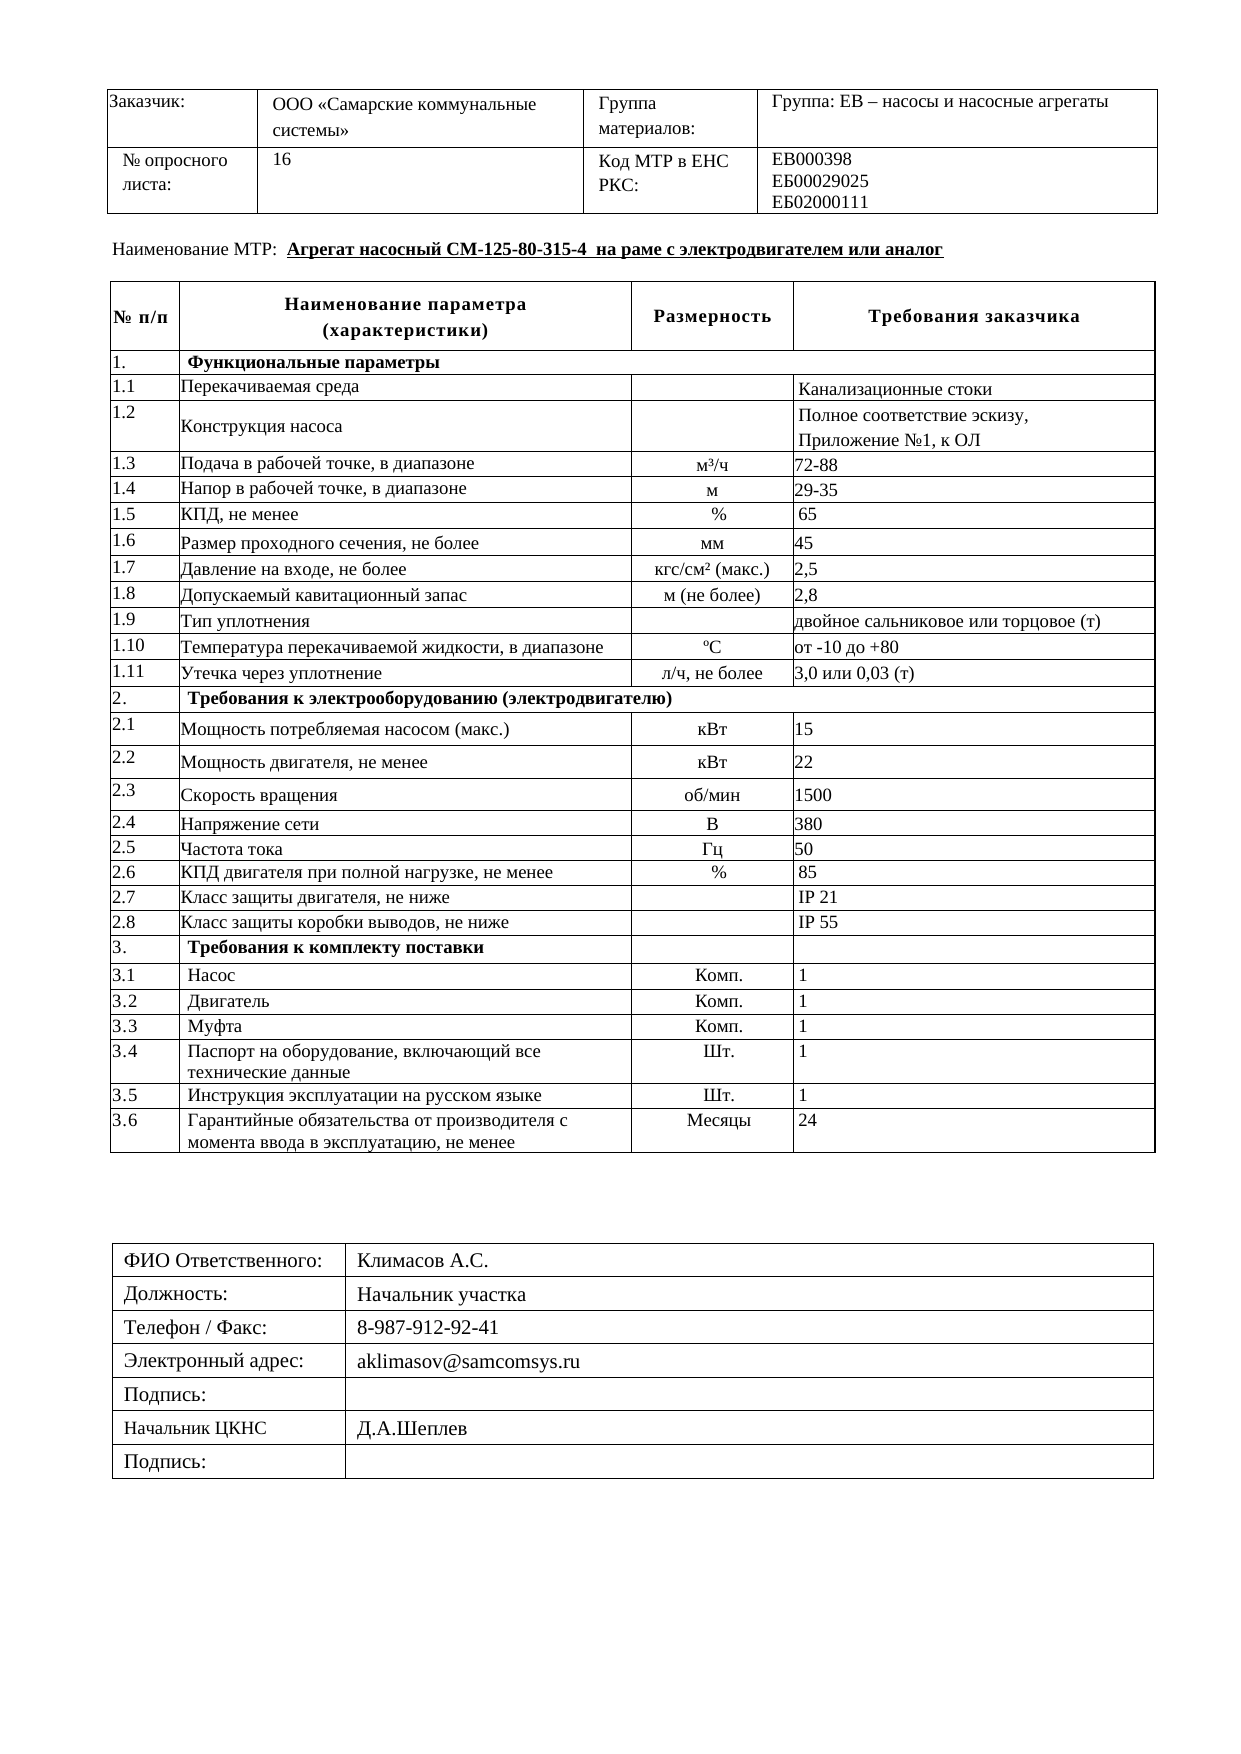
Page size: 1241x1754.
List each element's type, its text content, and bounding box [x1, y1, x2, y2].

table_cell 2. [111, 687, 179, 712]
table_cell Шт. [632, 1084, 793, 1108]
table_cell 1.7 [111, 556, 179, 581]
table_cell Размер проходного сечения, не более [180, 529, 631, 555]
table_cell Температура перекачиваемой жидкости, в диапазоне [180, 634, 631, 659]
table_cell 1.8 [111, 582, 179, 607]
table_cell Допускаемый кавитационный запас [180, 582, 631, 607]
table_cell 1.3 [111, 452, 179, 476]
table_cell от -10 до +80 [794, 634, 1154, 659]
table_cell Насос [180, 964, 631, 989]
table_cell 1500 [794, 779, 1154, 810]
table_cell Канализационные стоки [794, 375, 1154, 400]
table_cell 3.2 [111, 990, 179, 1014]
table_cell 2,5 [794, 556, 1154, 581]
table_cell Функциональные параметры [180, 351, 1154, 374]
table_cell 50 [794, 836, 1154, 860]
table_cell [346, 1378, 1153, 1410]
table_cell 3.1 [111, 964, 179, 989]
table_header Группа материалов: [584, 90, 757, 147]
table_cell Д.А.Шеплев [346, 1411, 1153, 1444]
table_cell 1.9 [111, 608, 179, 633]
table_cell 24 [794, 1109, 1154, 1152]
table_cell 2.7 [111, 886, 179, 910]
table_cell КПД двигателя при полной нагрузке, не менее [180, 861, 631, 885]
table_cell [794, 936, 1154, 962]
table_cell Мощность двигателя, не менее [180, 746, 631, 778]
table_cell 22 [794, 746, 1154, 778]
table_cell [346, 1445, 1153, 1477]
table_cell 1. [111, 351, 179, 374]
table_cell Код МТР в ЕНС РКС: [584, 148, 757, 213]
table_cell Муфта [180, 1015, 631, 1039]
table_cell об/мин [632, 779, 793, 810]
table_cell 65 [794, 503, 1154, 528]
table_cell [632, 375, 793, 400]
table_cell 1 [794, 964, 1154, 989]
table_cell Класс защиты двигателя, не ниже [180, 886, 631, 910]
table_cell двойное сальниковое или торцовое (т) [794, 608, 1154, 633]
table_cell % [632, 861, 793, 885]
table_cell Гц [632, 836, 793, 860]
table_cell Месяцы [632, 1109, 793, 1152]
table_cell 16 [258, 148, 583, 213]
table_header Заказчик: [108, 90, 257, 147]
table_cell Напряжение сети [180, 811, 631, 835]
table_cell Телефон / Факс: [113, 1311, 345, 1343]
table_cell 1.6 [111, 529, 179, 555]
table_cell Паспорт на оборудование, включающий все технические данные [180, 1040, 631, 1083]
table_cell Комп. [632, 1015, 793, 1039]
table_cell 3.5 [111, 1084, 179, 1108]
table_cell Полное соответствие эскизу, Приложение №1, к ОЛ [794, 401, 1154, 451]
table_cell Подача в рабочей точке, в диапазоне [180, 452, 631, 476]
table_cell Утечка через уплотнение [180, 660, 631, 686]
table_cell ºС [632, 634, 793, 659]
table_cell № опросного листа: [108, 148, 257, 213]
table_cell Размерность [632, 282, 793, 350]
table_cell [632, 886, 793, 910]
table_cell 29-35 [794, 477, 1154, 502]
table_cell [632, 911, 793, 935]
table_cell Перекачиваемая среда [180, 375, 631, 400]
table_cell 2.2 [111, 746, 179, 778]
table_cell [632, 936, 793, 962]
table_cell 1.2 [111, 401, 179, 451]
table_cell 3.4 [111, 1040, 179, 1083]
table_cell 45 [794, 529, 1154, 555]
table_cell 1 [794, 1040, 1154, 1083]
table_cell 2.6 [111, 861, 179, 885]
table_cell 15 [794, 713, 1154, 745]
table_cell [632, 401, 793, 451]
table_cell Подпись: [113, 1445, 345, 1477]
table_cell 72-88 [794, 452, 1154, 476]
table_cell 1 [794, 990, 1154, 1014]
table_cell Комп. [632, 964, 793, 989]
table_cell В [632, 811, 793, 835]
table_header ФИО Ответственного: [113, 1244, 345, 1276]
table_cell Начальник ЦКНС [113, 1411, 345, 1444]
table_cell Скорость вращения [180, 779, 631, 810]
table_header Группа: ЕВ – насосы и насосные агрегаты [758, 90, 1157, 147]
table_cell м³/ч [632, 452, 793, 476]
table_cell Комп. [632, 990, 793, 1014]
table_cell Частота тока [180, 836, 631, 860]
table_cell м [632, 477, 793, 502]
table_cell 2.8 [111, 911, 179, 935]
table_cell кВт [632, 713, 793, 745]
table_cell Требования заказчика [794, 282, 1154, 350]
table_cell [632, 608, 793, 633]
table_cell 1.5 [111, 503, 179, 528]
table_cell 1.11 [111, 660, 179, 686]
table_cell Должность: [113, 1277, 345, 1310]
table_cell Инструкция эксплуатации на русском языке [180, 1084, 631, 1108]
table_cell 1 [794, 1084, 1154, 1108]
table_cell Мощность потребляемая насосом (макс.) [180, 713, 631, 745]
table_cell Напор в рабочей точке, в диапазоне [180, 477, 631, 502]
table_cell aklimasov@samcomsys.ru [346, 1344, 1153, 1377]
table_cell м (не более) [632, 582, 793, 607]
table_cell мм [632, 529, 793, 555]
table_cell % [632, 503, 793, 528]
table_cell 2.4 [111, 811, 179, 835]
table_cell Гарантийные обязательства от производителя с момента ввода в эксплуатацию, не менее [180, 1109, 631, 1152]
table_cell Класс защиты коробки выводов, не ниже [180, 911, 631, 935]
table_cell Тип уплотнения [180, 608, 631, 633]
table_cell 1.4 [111, 477, 179, 502]
table_cell 2.1 [111, 713, 179, 745]
table_cell 3. [111, 936, 179, 962]
table_cell Давление на входе, не более [180, 556, 631, 581]
table_cell 8-987-912-92-41 [346, 1311, 1153, 1343]
table_cell кгс/см² (макс.) [632, 556, 793, 581]
table_cell 2.3 [111, 779, 179, 810]
table_cell Наименование параметра (характеристики) [180, 282, 631, 350]
table_cell 2.5 [111, 836, 179, 860]
table_cell Подпись: [113, 1378, 345, 1410]
table_cell Шт. [632, 1040, 793, 1083]
table_cell кВт [632, 746, 793, 778]
table_cell № п/п [111, 282, 179, 350]
table_cell 380 [794, 811, 1154, 835]
table_cell Требования к комплекту поставки [180, 936, 631, 962]
table_cell 1.1 [111, 375, 179, 400]
table_cell 2,8 [794, 582, 1154, 607]
table_cell 3.6 [111, 1109, 179, 1152]
table_cell ЕВ000398 ЕБ00029025 ЕБ02000111 [758, 148, 1157, 213]
table_cell 85 [794, 861, 1154, 885]
table_cell 3,0 или 0,03 (т) [794, 660, 1154, 686]
table_cell Двигатель [180, 990, 631, 1014]
table_cell 1.10 [111, 634, 179, 659]
table_cell Конструкция насоса [180, 401, 631, 451]
table_cell Требования к электрооборудованию (электродвигателю) [180, 687, 1154, 712]
table_cell л/ч, не более [632, 660, 793, 686]
table_cell Начальник участка [346, 1277, 1153, 1310]
table_header ООО «Самарские коммунальные системы» [258, 90, 583, 147]
table_cell 3.3 [111, 1015, 179, 1039]
table_cell Электронный адрес: [113, 1344, 345, 1377]
table_header Наименование МТР: Агрегат насосный СМ-125-80-315-4 на раме с электродвигателем или аналог [111, 216, 1155, 281]
table_cell 1 [794, 1015, 1154, 1039]
table_cell КПД, не менее [180, 503, 631, 528]
table_header Климасов А.С. [346, 1244, 1153, 1276]
table_cell IP 55 [794, 911, 1154, 935]
table_cell IP 21 [794, 886, 1154, 910]
